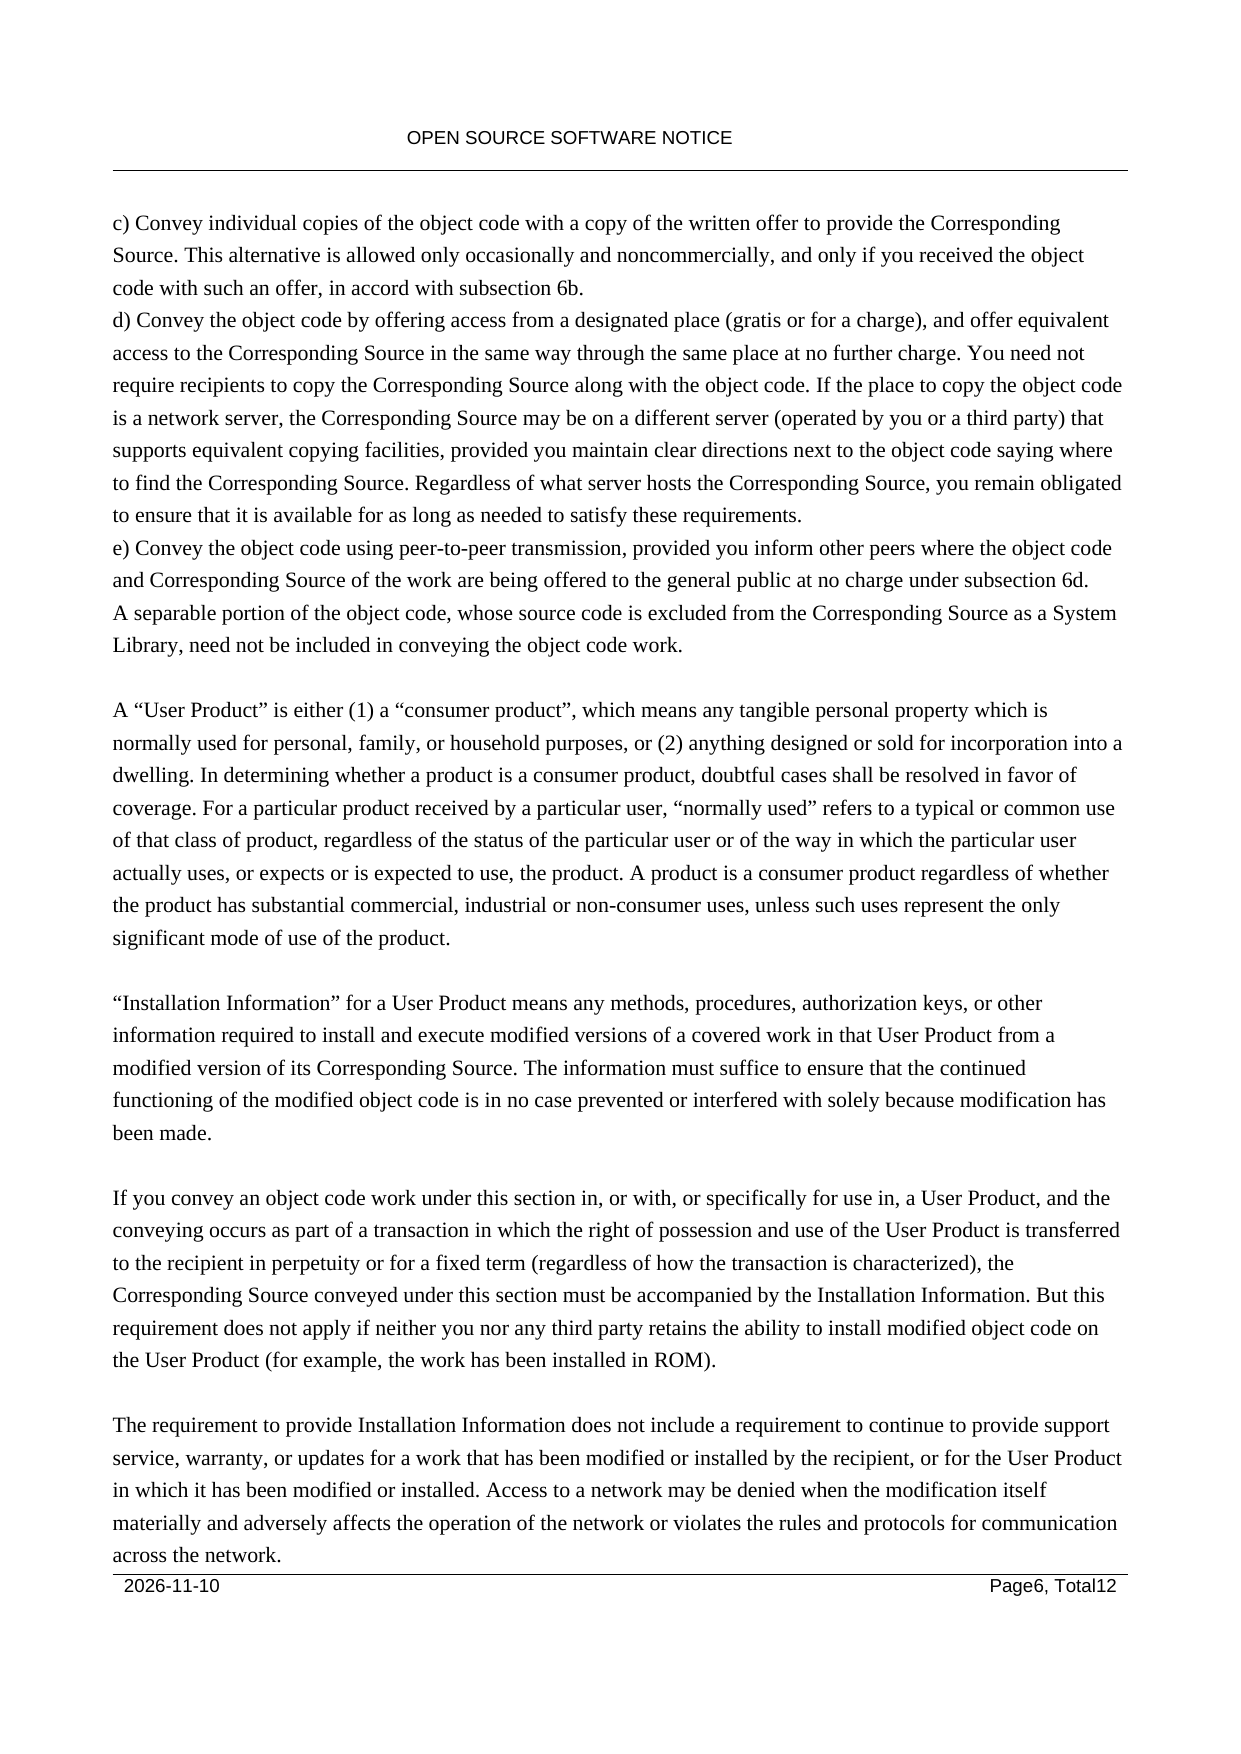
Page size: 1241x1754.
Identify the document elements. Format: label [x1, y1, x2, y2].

text [112, 206, 1128, 1571]
